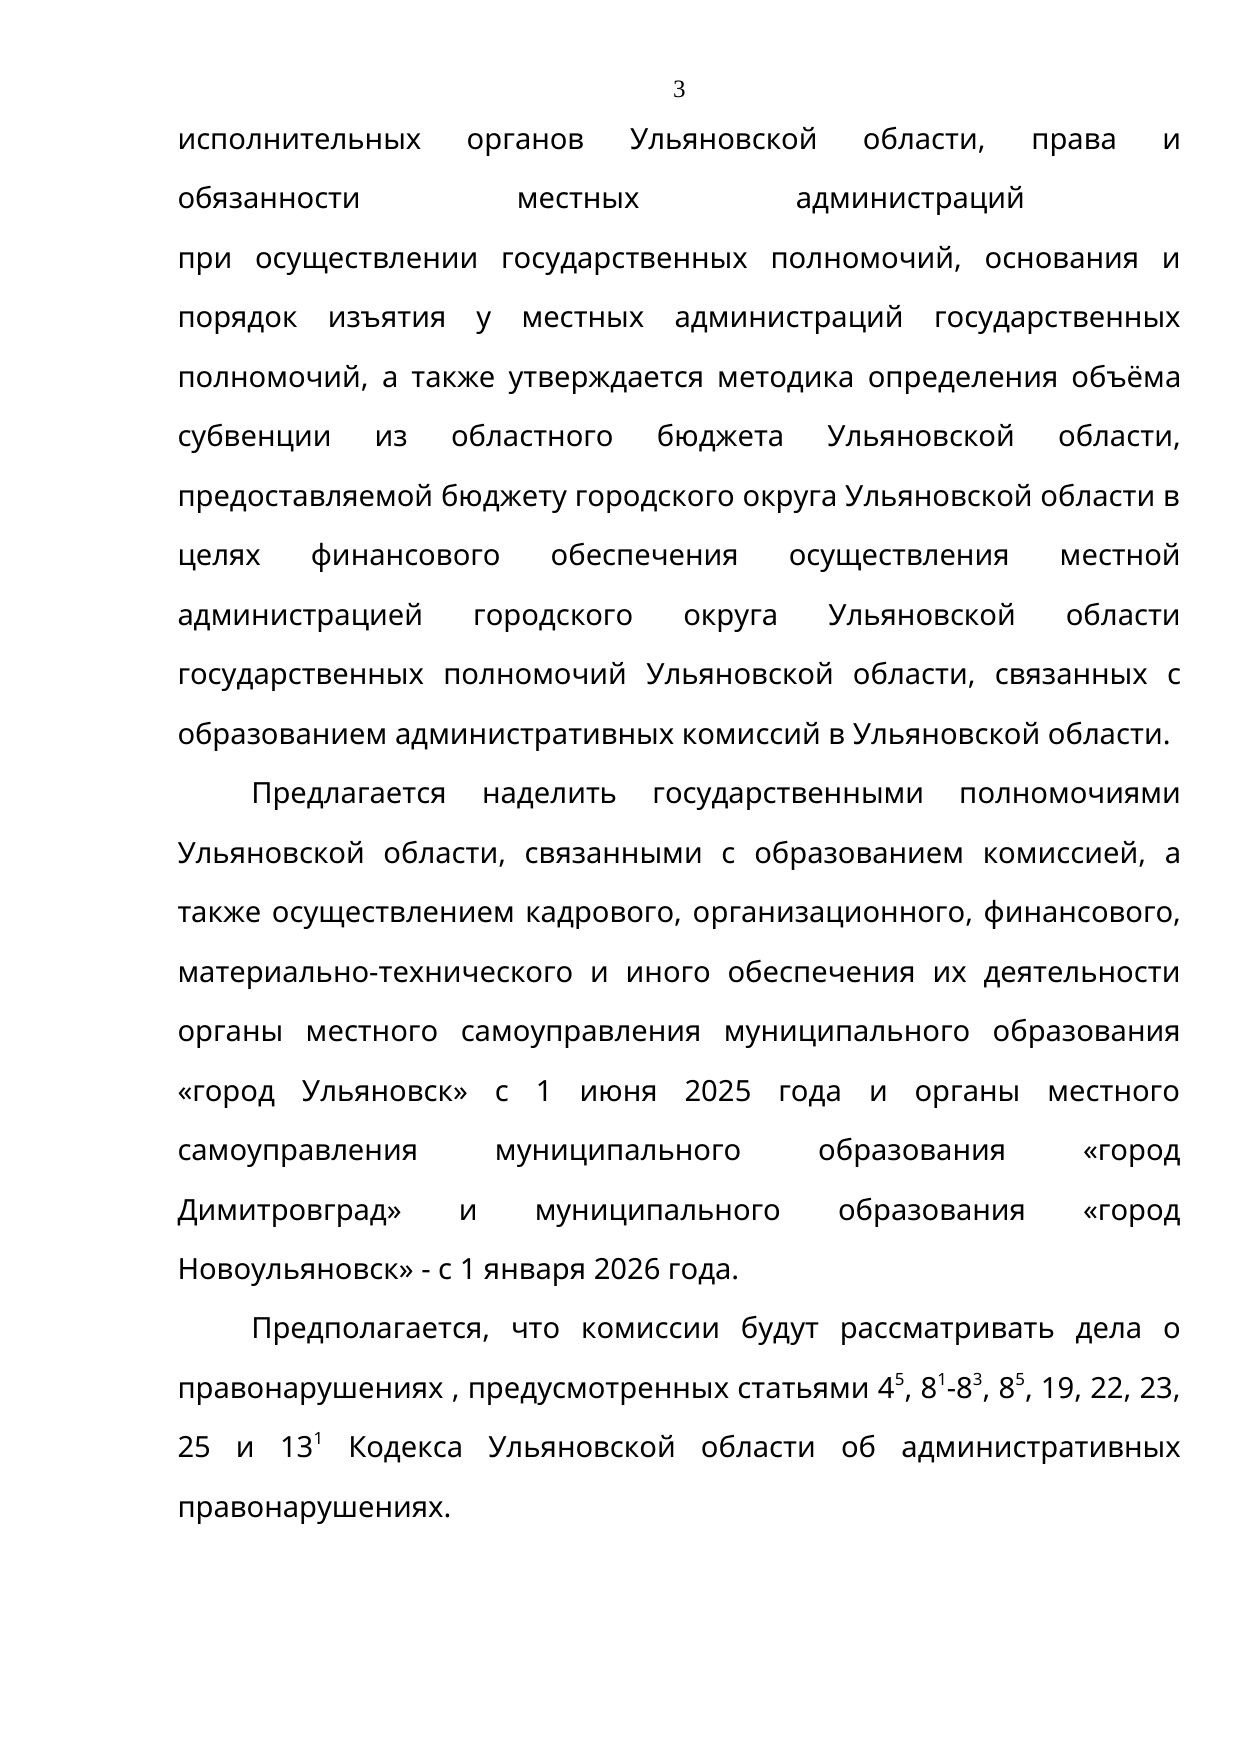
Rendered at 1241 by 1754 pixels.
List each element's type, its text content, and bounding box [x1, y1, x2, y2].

text Предлагается наделить государственными полномочиями Ульяновской области, связанными с образованием комиссией, а также осуществлением кадрового, организационного, финансового, материально-технического и иного обеспечения их деятельности органы местного самоуправления муниципального образования «город Ульяновск» с 1 июня 2025 года и органы местного самоуправления муниципального образования «город Димитровград» и муниципального образования «город Новоульяновск» - с 1 января 2026 года. [177, 772, 1181, 1288]
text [177, 118, 1181, 753]
text Предполагается, что комиссии будут рассматривать дела о правонарушениях , предусмотренных статьями 45, 81-83, 85, 19, 22, 23, 25 и 131 Кодекса Ульяновской области об административных правонарушениях. [177, 1308, 1181, 1526]
